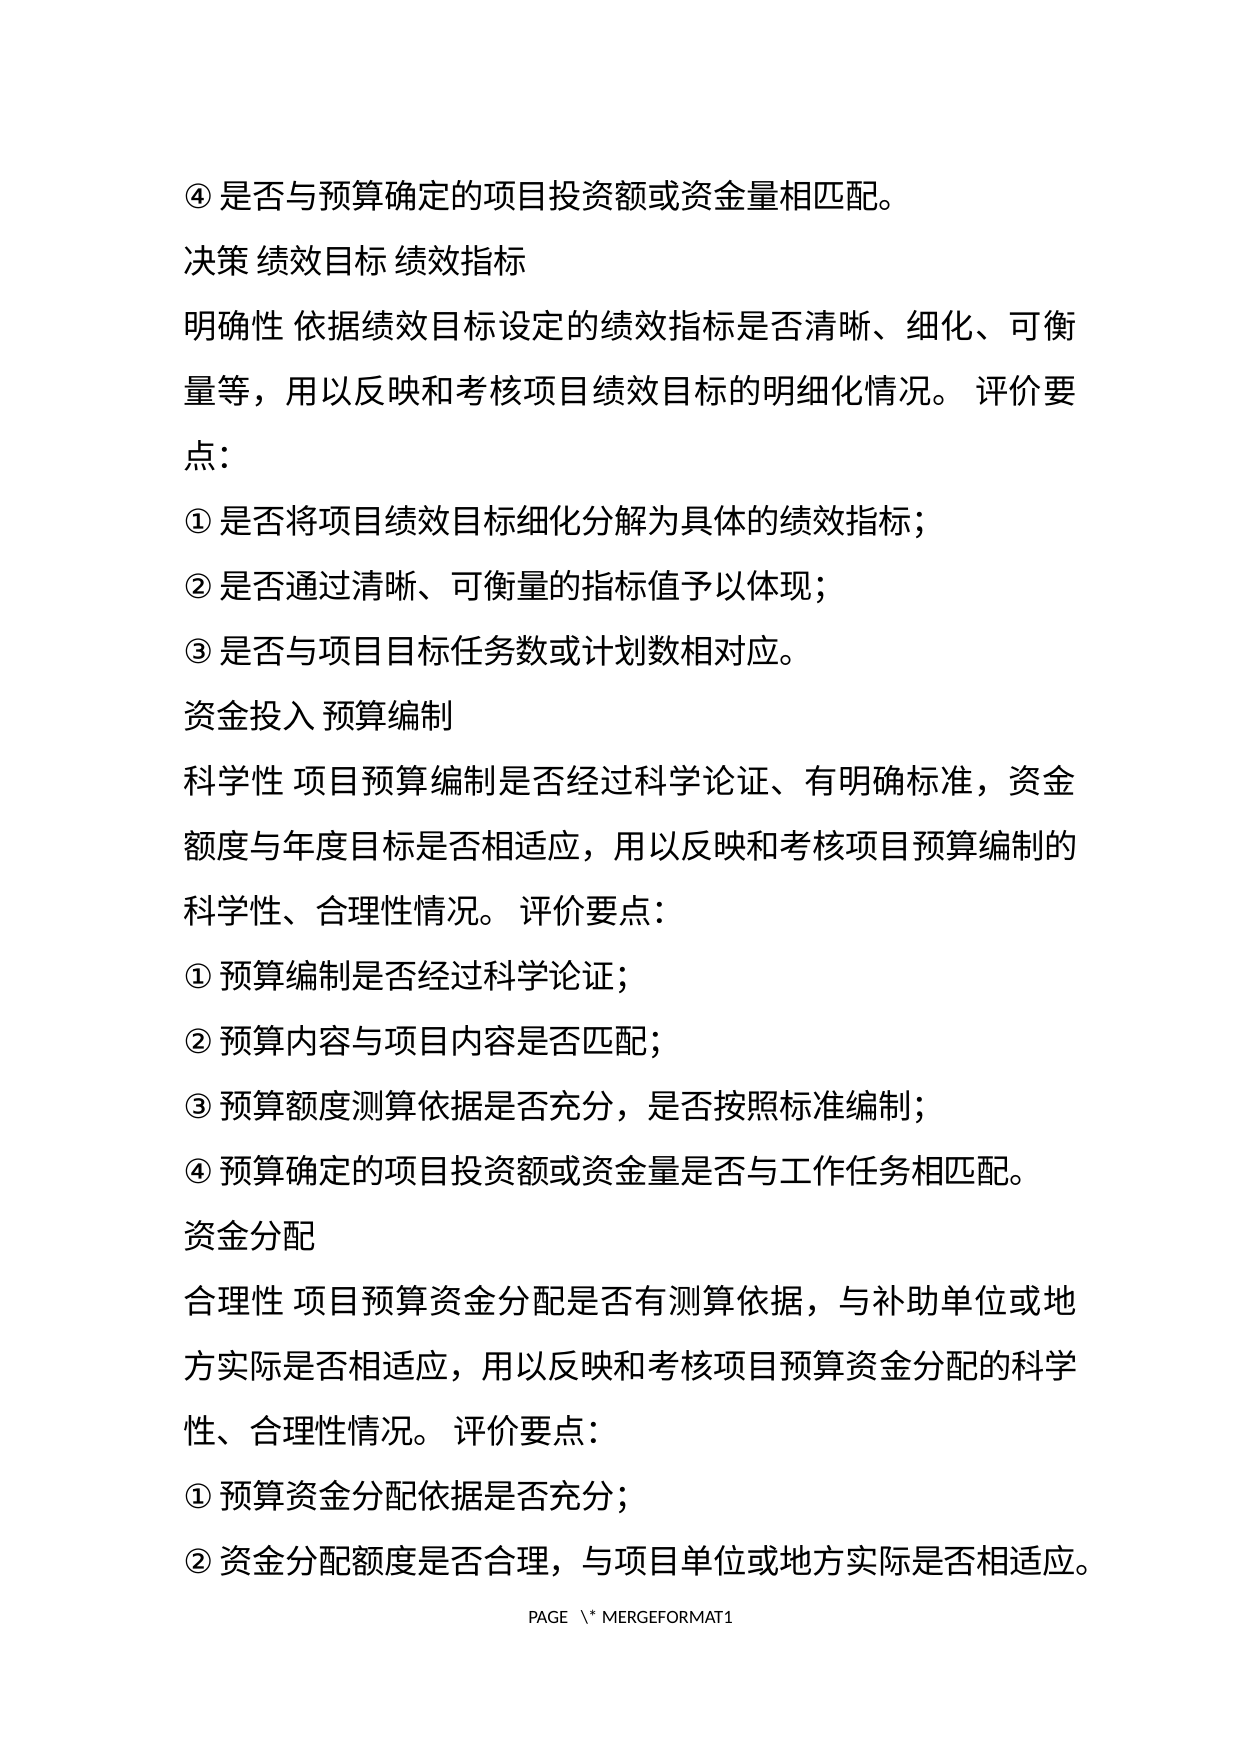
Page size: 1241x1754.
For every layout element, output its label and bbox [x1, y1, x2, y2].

text [183, 162, 1078, 1592]
